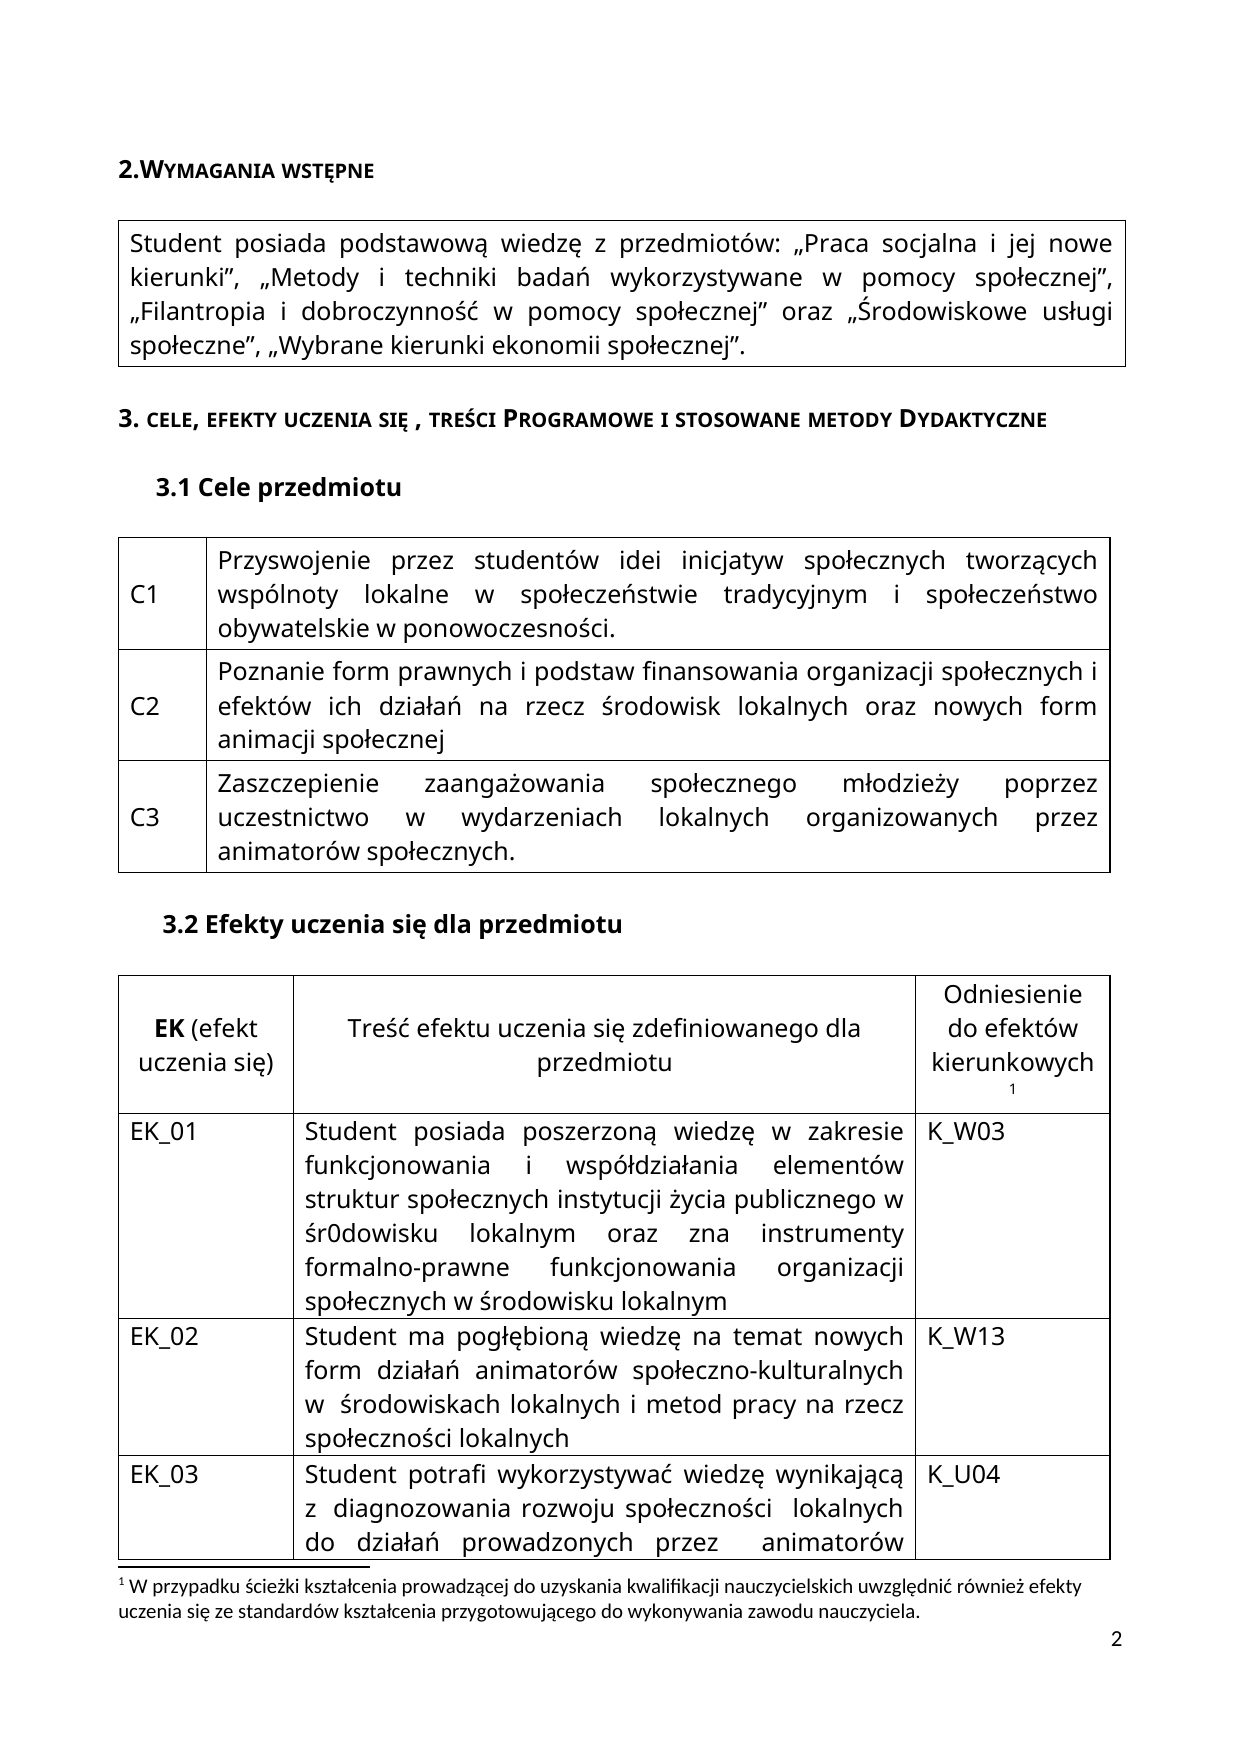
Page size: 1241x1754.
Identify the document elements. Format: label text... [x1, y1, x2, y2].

table_header Treść efektu uczenia się zdefiniowanego dla przedmiotu [294, 976, 915, 1112]
table_cell Student posiada poszerzoną wiedzę w zakresie funkcjonowania i współdziałania elementów struktur społecznych instytucji życia publicznego w śr0dowisku lokalnym oraz zna instrumenty formalno-prawne funkcjonowania organizacji społecznych w środowisku lokalnym [294, 1114, 915, 1318]
table_cell K_U04 [916, 1456, 1109, 1558]
table_header EK (efekt uczenia się) [119, 976, 293, 1112]
text 3.2 Efekty uczenia się dla przedmiotu [162, 907, 1122, 941]
table_cell EK_03 [119, 1456, 293, 1558]
table_header Student posiada podstawową wiedzę z przedmiotów: „Praca socjalna i jej nowe kierunki”, „Metody i techniki badań wykorzystywane w pomocy społecznej”, „Filantropia i dobroczynność w pomocy społecznej” oraz „Środowiskowe usługi społeczne”, „Wybrane kierunki ekonomii społecznej”. [119, 221, 1125, 366]
table_cell K_W13 [916, 1319, 1109, 1455]
table_cell Zaszczepienie zaangażowania społecznego młodzieży poprzez uczestnictwo w wydarzeniach lokalnych organizowanych przez animatorów społecznych. [207, 761, 1109, 872]
table_header Przyswojenie przez studentów idei inicjatyw społecznych tworzących wspólnoty lokalne w społeczeństwie tradycyjnym i społeczeństwo obywatelskie w ponowoczesności. [207, 538, 1109, 649]
text 3.1 Cele przedmiotu [156, 469, 1122, 503]
table_cell C3 [119, 761, 206, 872]
table_header Odniesienie do efektów kierunkowych [916, 976, 1109, 1112]
table_cell EK_02 [119, 1319, 293, 1455]
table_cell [294, 1456, 915, 1558]
table_cell Student ma pogłębioną wiedzę na temat nowych form działań animatorów społeczno-kulturalnych w środowiskach lokalnych i metod pracy na rzecz społeczności lokalnych [294, 1319, 915, 1455]
table_cell C2 [119, 650, 206, 760]
table_header C1 [119, 538, 206, 649]
table_cell EK_01 [119, 1114, 293, 1318]
text 2.Wymagania wstępne [118, 152, 1122, 186]
text 3. cele, efekty uczenia się , treści Programowe i stosowane metody Dydaktyczne [118, 401, 1122, 435]
table_cell Poznanie form prawnych i podstaw finansowania organizacji społecznych i efektów ich działań na rzecz środowisk lokalnych oraz nowych form animacji społecznej [207, 650, 1109, 760]
table_cell K_W03 [916, 1114, 1109, 1318]
